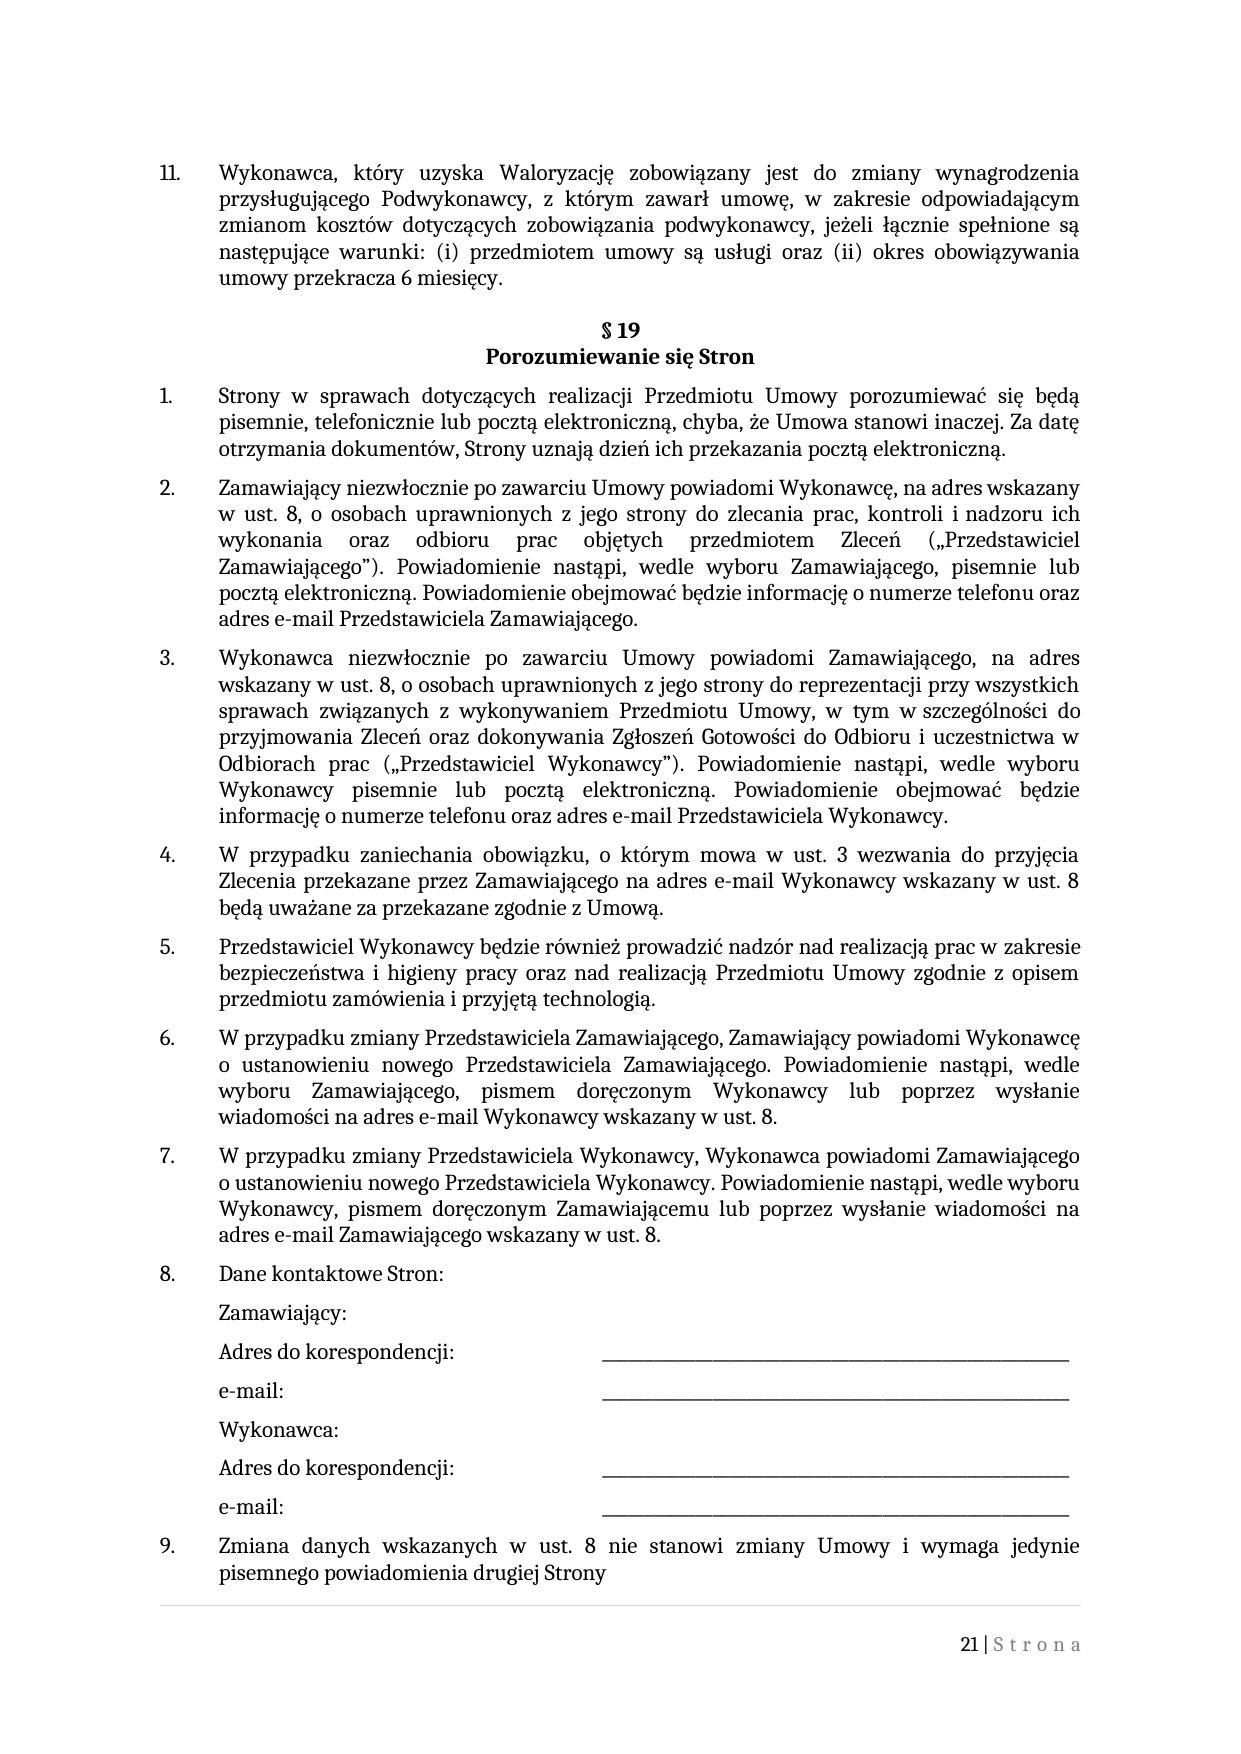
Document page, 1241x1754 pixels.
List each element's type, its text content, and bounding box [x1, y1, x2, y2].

list Przedstawiciel Wykonawcy będzie również prowadzić nadzór nad realizacją prac w zakresie bezpieczeństwa i higieny pracy oraz nad realizacją Przedmiotu Umowy zgodnie z opisem przedmiotu zamówienia i przyjętą technologią. [159, 933, 1081, 1013]
list W przypadku zmiany Przedstawiciela Wykonawcy, Wykonawca powiadomi Zamawiającego o ustanowieniu nowego Przedstawiciela Wykonawcy. Powiadomienie nastąpi, wedle wyboru Wykonawcy, pismem doręczonym Zamawiającemu lub poprzez wysłanie wiadomości na adres e-mail Zamawiającego wskazany w ust. 8. [159, 1143, 1081, 1248]
text e-mail: _______________________________________________________ [218, 1494, 1081, 1520]
text Adres do korespondencji: _______________________________________________________ [218, 1339, 1081, 1365]
text § 19 Porozumiewanie się Stron [159, 318, 1081, 370]
text e-mail: _______________________________________________________ [218, 1377, 1081, 1404]
list W przypadku zmiany Przedstawiciela Zamawiającego, Zamawiający powiadomi Wykonawcę o ustanowieniu nowego Przedstawiciela Zamawiającego. Powiadomienie nastąpi, wedle wyboru Zamawiającego, pismem doręczonym Wykonawcy lub poprzez wysłanie wiadomości na adres e-mail Wykonawcy wskazany w ust. 8. [159, 1025, 1081, 1131]
list Strony w sprawach dotyczących realizacji Przedmiotu Umowy porozumiewać się będą pisemnie, telefonicznie lub pocztą elektroniczną, chyba, że Umowa stanowi inaczej. Za datę otrzymania dokumentów, Strony uznają dzień ich przekazania pocztą elektroniczną. [159, 383, 1081, 462]
text Wykonawca: [218, 1416, 1081, 1443]
text 11. Wykonawca, który uzyska Waloryzację zobowiązany jest do zmiany wynagrodzenia przysługującego Podwykonawcy, z którym zawarł umowę, w zakresie odpowiadającym zmianom kosztów dotyczących zobowiązania podwykonawcy, jeżeli łącznie spełnione są następujące warunki: (i) przedmiotem umowy są usługi oraz (ii) okres obowiązywania umowy przekracza 6 miesięcy. [159, 159, 1081, 291]
list Zamawiający niezwłocznie po zawarciu Umowy powiadomi Wykonawcę, na adres wskazany w ust. 8, o osobach uprawnionych z jego strony do zlecania prac, kontroli i nadzoru ich wykonania oraz odbioru prac objętych przedmiotem Zleceń („Przedstawiciel Zamawiającego”). Powiadomienie nastąpi, wedle wyboru Zamawiającego, pisemnie lub pocztą elektroniczną. Powiadomienie obejmować będzie informację o numerze telefonu oraz adres e-mail Przedstawiciela Zamawiającego. [159, 474, 1081, 632]
list Dane kontaktowe Stron: [159, 1261, 1081, 1287]
text Zamawiający: [218, 1300, 1081, 1326]
list Wykonawca niezwłocznie po zawarciu Umowy powiadomi Zamawiającego, na adres wskazany w ust. 8, o osobach uprawnionych z jego strony do reprezentacji przy wszystkich sprawach związanych z wykonywaniem Przedmiotu Umowy, w tym w szczególności do przyjmowania Zleceń oraz dokonywania Zgłoszeń Gotowości do Odbioru i uczestnictwa w Odbiorach prac („Przedstawiciel Wykonawcy”). Powiadomienie nastąpi, wedle wyboru Wykonawcy pisemnie lub pocztą elektroniczną. Powiadomienie obejmować będzie informację o numerze telefonu oraz adres e-mail Przedstawiciela Wykonawcy. [159, 645, 1081, 829]
text Adres do korespondencji: _______________________________________________________ [218, 1455, 1081, 1482]
list W przypadku zaniechania obowiązku, o którym mowa w ust. 3 wezwania do przyjęcia Zlecenia przekazane przez Zamawiającego na adres e-mail Wykonawcy wskazany w ust. 8 będą uważane za przekazane zgodnie z Umową. [159, 842, 1081, 921]
list Zmiana danych wskazanych w ust. 8 nie stanowi zmiany Umowy i wymaga jedynie pisemnego powiadomienia drugiej Strony [159, 1533, 1081, 1586]
